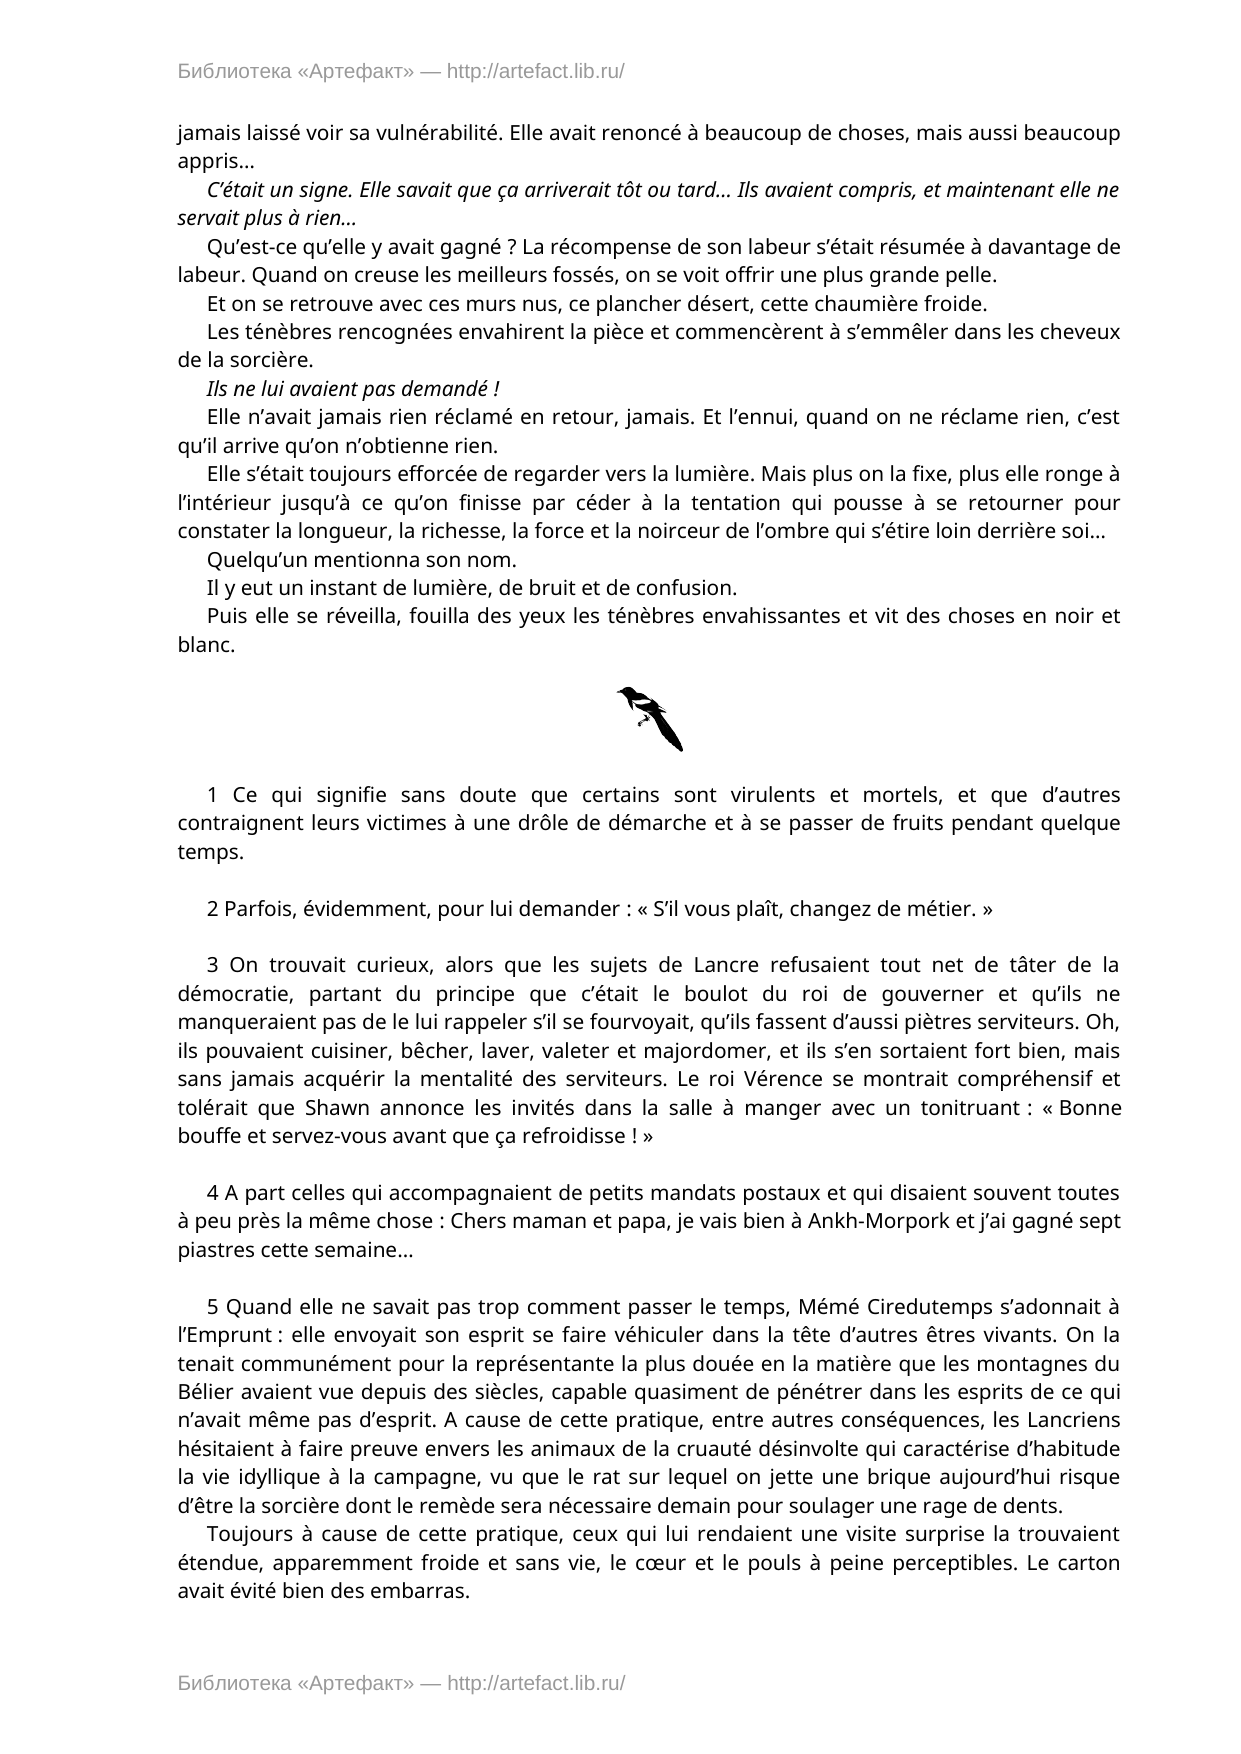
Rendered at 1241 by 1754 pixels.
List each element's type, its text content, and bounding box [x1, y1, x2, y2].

text Il y eut un instant de lumière, de bruit et de confusion. [177, 573, 1122, 602]
text 2 Parfois, évidemment, pour lui demander : « S’il vous plaît, changez de métier. » [177, 894, 1122, 922]
text 1 Ce qui signifie sans doute que certains sont virulents et mortels, et que d’autres contraignent leurs victimes à une drôle de démarche et à se passer de fruits pendant quelque temps. [177, 780, 1122, 865]
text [177, 118, 1122, 175]
text Elle n’avait jamais rien réclamé en retour, jamais. Et l’ennui, quand on ne réclame rien, c’est qu’il arrive qu’on n’obtienne rien. [177, 402, 1122, 459]
text Les ténèbres rencognées envahirent la pièce et commencèrent à s’emmêler dans les cheveux de la sorcière. [177, 317, 1122, 374]
text Quelqu’un mentionna son nom. [177, 545, 1122, 573]
text Elle s’était toujours efforcée de regarder vers la lumière. Mais plus on la fixe, plus elle ronge à l’intérieur jusqu’à ce qu’on finisse par céder à la tentation qui pousse à se retourner pour constater la longueur, la richesse, la force et la noirceur de l’ombre qui s’étire loin derrière soi… [177, 459, 1122, 545]
text C’était un signe. Elle savait que ça arriverait tôt ou tard… Ils avaient compris, et maintenant elle ne servait plus à rien… [177, 175, 1122, 232]
text 4 A part celles qui accompagnaient de petits mandats postaux et qui disaient souvent toutes à peu près la même chose : Chers maman et papa, je vais bien à Ankh-Morpork et j’ai gagné sept piastres cette semaine… [177, 1178, 1122, 1263]
text Ils ne lui avaient pas demandé ! [177, 374, 1122, 402]
text 5 Quand elle ne savait pas trop comment passer le temps, Mémé Ciredutemps s’adonnait à l’Emprunt : elle envoyait son esprit se faire véhiculer dans la tête d’autres êtres vivants. On la tenait communément pour la représentante la plus douée en la matière que les montagnes du Bélier avaient vue depuis des siècles, capable quasiment de pénétrer dans les esprits de ce qui n’avait même pas d’esprit. A cause de cette pratique, entre autres conséquences, les Lancriens hésitaient à faire preuve envers les animaux de la cruauté désinvolte qui caractérise d’habitude la vie idyllique à la campagne, vu que le rat sur lequel on jette une brique aujourd’hui risque d’être la sorcière dont le remède sera nécessaire demain pour soulager une rage de dents. [177, 1292, 1122, 1519]
picture [616, 686, 683, 752]
text Toujours à cause de cette pratique, ceux qui lui rendaient une visite surprise la trouvaient étendue, apparemment froide et sans vie, le cœur et le pouls à peine perceptibles. Le carton avait évité bien des embarras. [177, 1519, 1122, 1604]
text Puis elle se réveilla, fouilla des yeux les ténèbres envahissantes et vit des choses en noir et blanc. [177, 602, 1122, 658]
text Et on se retrouve avec ces murs nus, ce plancher désert, cette chaumière froide. [177, 289, 1122, 317]
text Qu’est-ce qu’elle y avait gagné ? La récompense de son labeur s’était résumée à davantage de labeur. Quand on creuse les meilleurs fossés, on se voit offrir une plus grande pelle. [177, 232, 1122, 289]
text 3 On trouvait curieux, alors que les sujets de Lancre refusaient tout net de tâter de la démocratie, partant du principe que c’était le boulot du roi de gouverner et qu’ils ne manqueraient pas de le lui rappeler s’il se fourvoyait, qu’ils fassent d’aussi piètres serviteurs. Oh, ils pouvaient cuisiner, bêcher, laver, valeter et majordomer, et ils s’en sortaient fort bien, mais sans jamais acquérir la mentalité des serviteurs. Le roi Vérence se montrait compréhensif et tolérait que Shawn annonce les invités dans la salle à manger avec un tonitruant : « Bonne bouffe et servez-vous avant que ça refroidisse ! » [177, 951, 1122, 1149]
